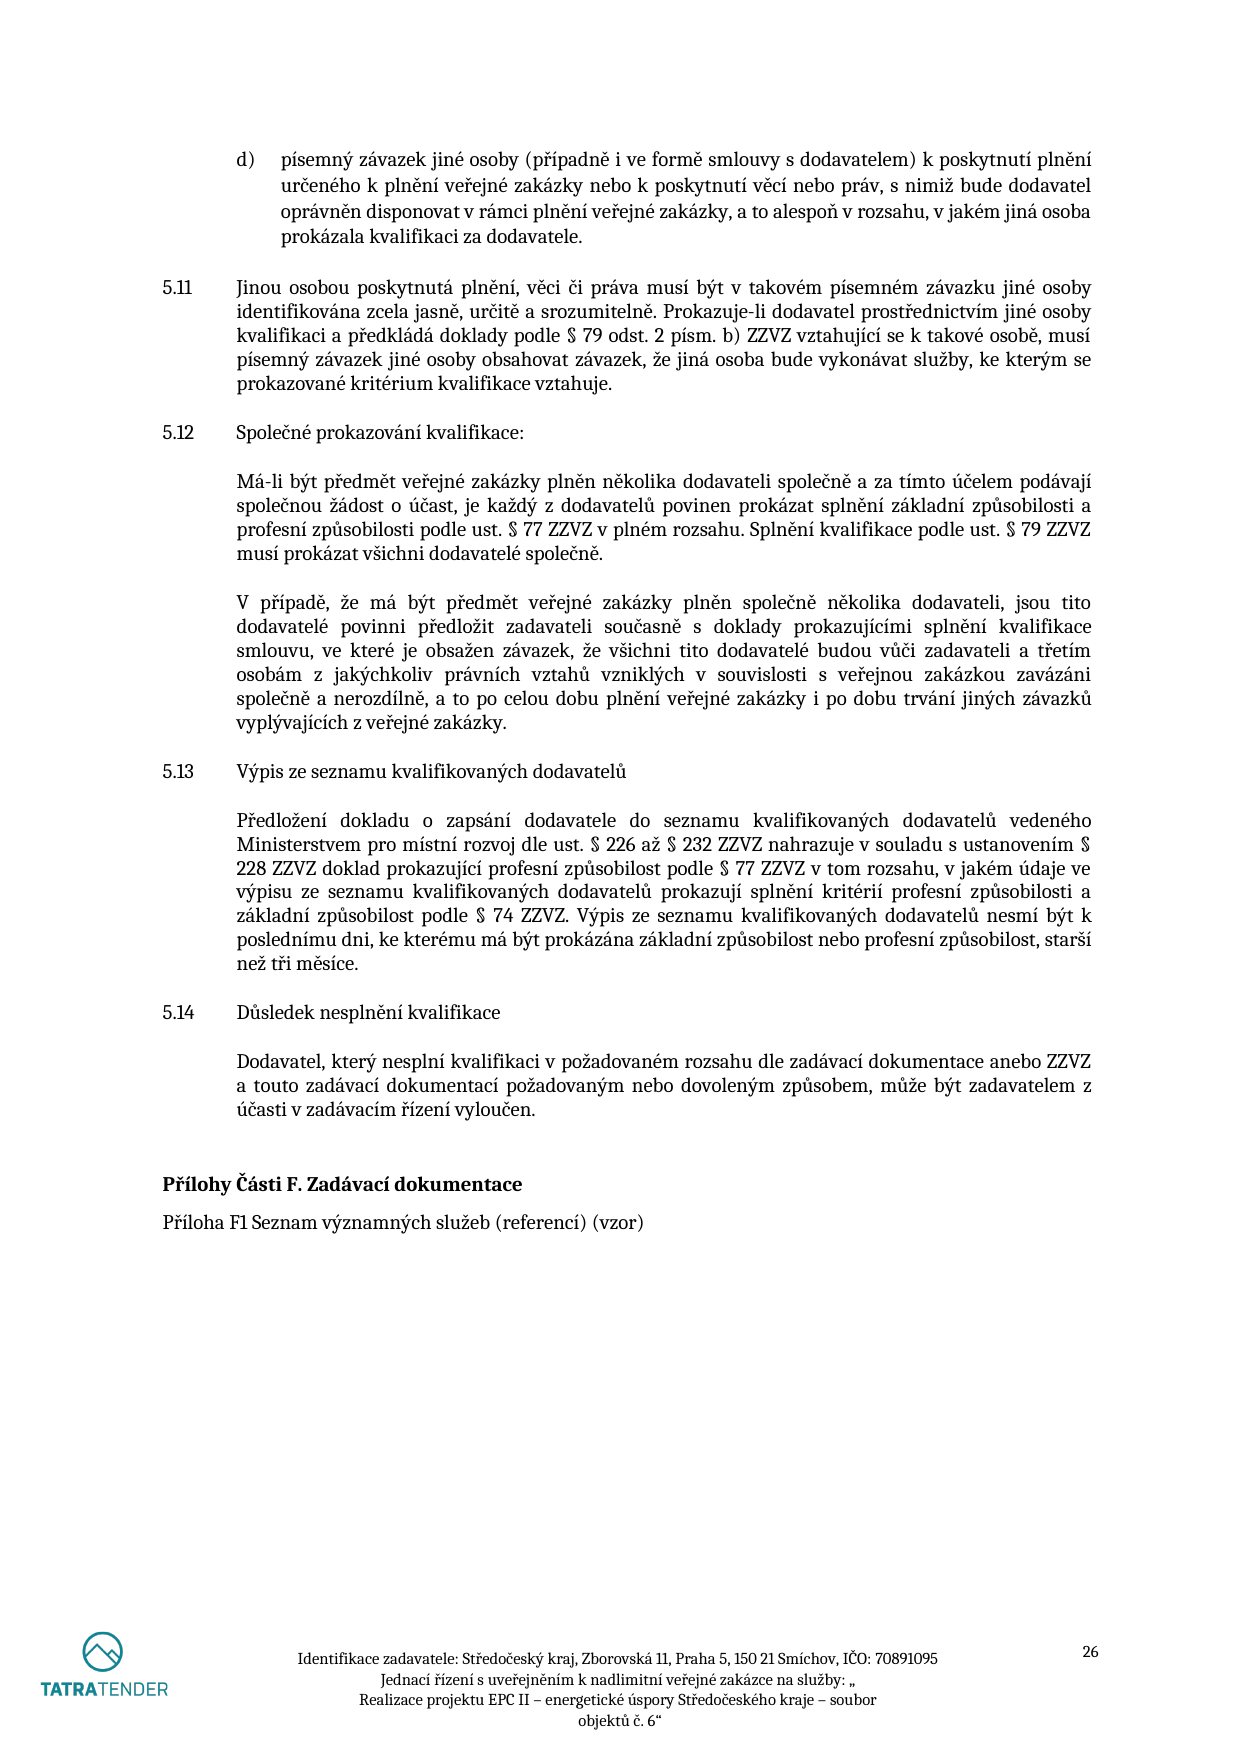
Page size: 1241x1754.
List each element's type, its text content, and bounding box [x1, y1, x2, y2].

subtitle písemný závazek jiné osoby (případně i ve formě smlouvy s dodavatelem) k poskytnutí plnění určeného k plnění veřejné zakázky nebo k poskytnutí věcí nebo práv, s nimiž bude dodavatel oprávněn disponovat v rámci plnění veřejné zakázky, a to alespoň v rozsahu, v jakém jiná osoba prokázala kvalifikaci za dodavatele. [236, 148, 1093, 249]
subtitle Důsledek nesplnění kvalifikace [162, 1001, 1093, 1025]
subtitle Společné prokazování kvalifikace: [162, 421, 1093, 445]
subtitle Výpis ze seznamu kvalifikovaných dodavatelů [162, 759, 1093, 783]
subtitle Má-li být předmět veřejné zakázky plněn několika dodavateli společně a za tímto účelem podávají společnou žádost o účast, je každý z dodavatelů povinen prokázat splnění základní způsobilosti a profesní způsobilosti podle ust. § 77 ZZVZ v plném rozsahu. Splnění kvalifikace podle ust. § 79 ZZVZ musí prokázat všichni dodavatelé společně. [236, 470, 1093, 566]
text Přílohy Části F. Zadávací dokumentace [162, 1173, 1093, 1197]
text Příloha F1 Seznam významných služeb (referencí) (vzor) [162, 1211, 1093, 1235]
picture [20, 1621, 188, 1710]
subtitle Dodavatel, který nesplní kvalifikaci v požadovaném rozsahu dle zadávací dokumentace anebo ZZVZ a touto zadávací dokumentací požadovaným nebo dovoleným způsobem, může být zadavatelem z účasti v zadávacím řízení vyloučen. [236, 1050, 1093, 1122]
subtitle Jinou osobou poskytnutá plnění, věci či práva musí být v takovém písemném závazku jiné osoby identifikována zcela jasně, určitě a srozumitelně. Prokazuje-li dodavatel prostřednictvím jiné osoby kvalifikaci a předkládá doklady podle § 79 odst. 2 písm. b) ZZVZ vztahující se k takové osobě, musí písemný závazek jiné osoby obsahovat závazek, že jiná osoba bude vykonávat služby, ke kterým se prokazované kritérium kvalifikace vztahuje. [162, 276, 1093, 396]
subtitle V případě, že má být předmět veřejné zakázky plněn společně několika dodavateli, jsou tito dodavatelé povinni předložit zadavateli současně s doklady prokazujícími splnění kvalifikace smlouvu, ve které je obsažen závazek, že všichni tito dodavatelé budou vůči zadavateli a třetím osobám z jakýchkoliv právních vztahů vzniklých v souvislosti s veřejnou zakázkou zavázáni společně a nerozdílně, a to po celou dobu plnění veřejné zakázky i po dobu trvání jiných závazků vyplývajících z veřejné zakázky. [236, 591, 1093, 734]
subtitle Předložení dokladu o zapsání dodavatele do seznamu kvalifikovaných dodavatelů vedeného Ministerstvem pro místní rozvoj dle ust. § 226 až § 232 ZZVZ nahrazuje v souladu s ustanovením § 228 ZZVZ doklad prokazující profesní způsobilost podle § 77 ZZVZ v tom rozsahu, v jakém údaje ve výpisu ze seznamu kvalifikovaných dodavatelů prokazují splnění kritérií profesní způsobilosti a základní způsobilost podle § 74 ZZVZ. Výpis ze seznamu kvalifikovaných dodavatelů nesmí být k poslednímu dni, ke kterému má být prokázána základní způsobilost nebo profesní způsobilost, starší než tři měsíce. [236, 808, 1093, 976]
